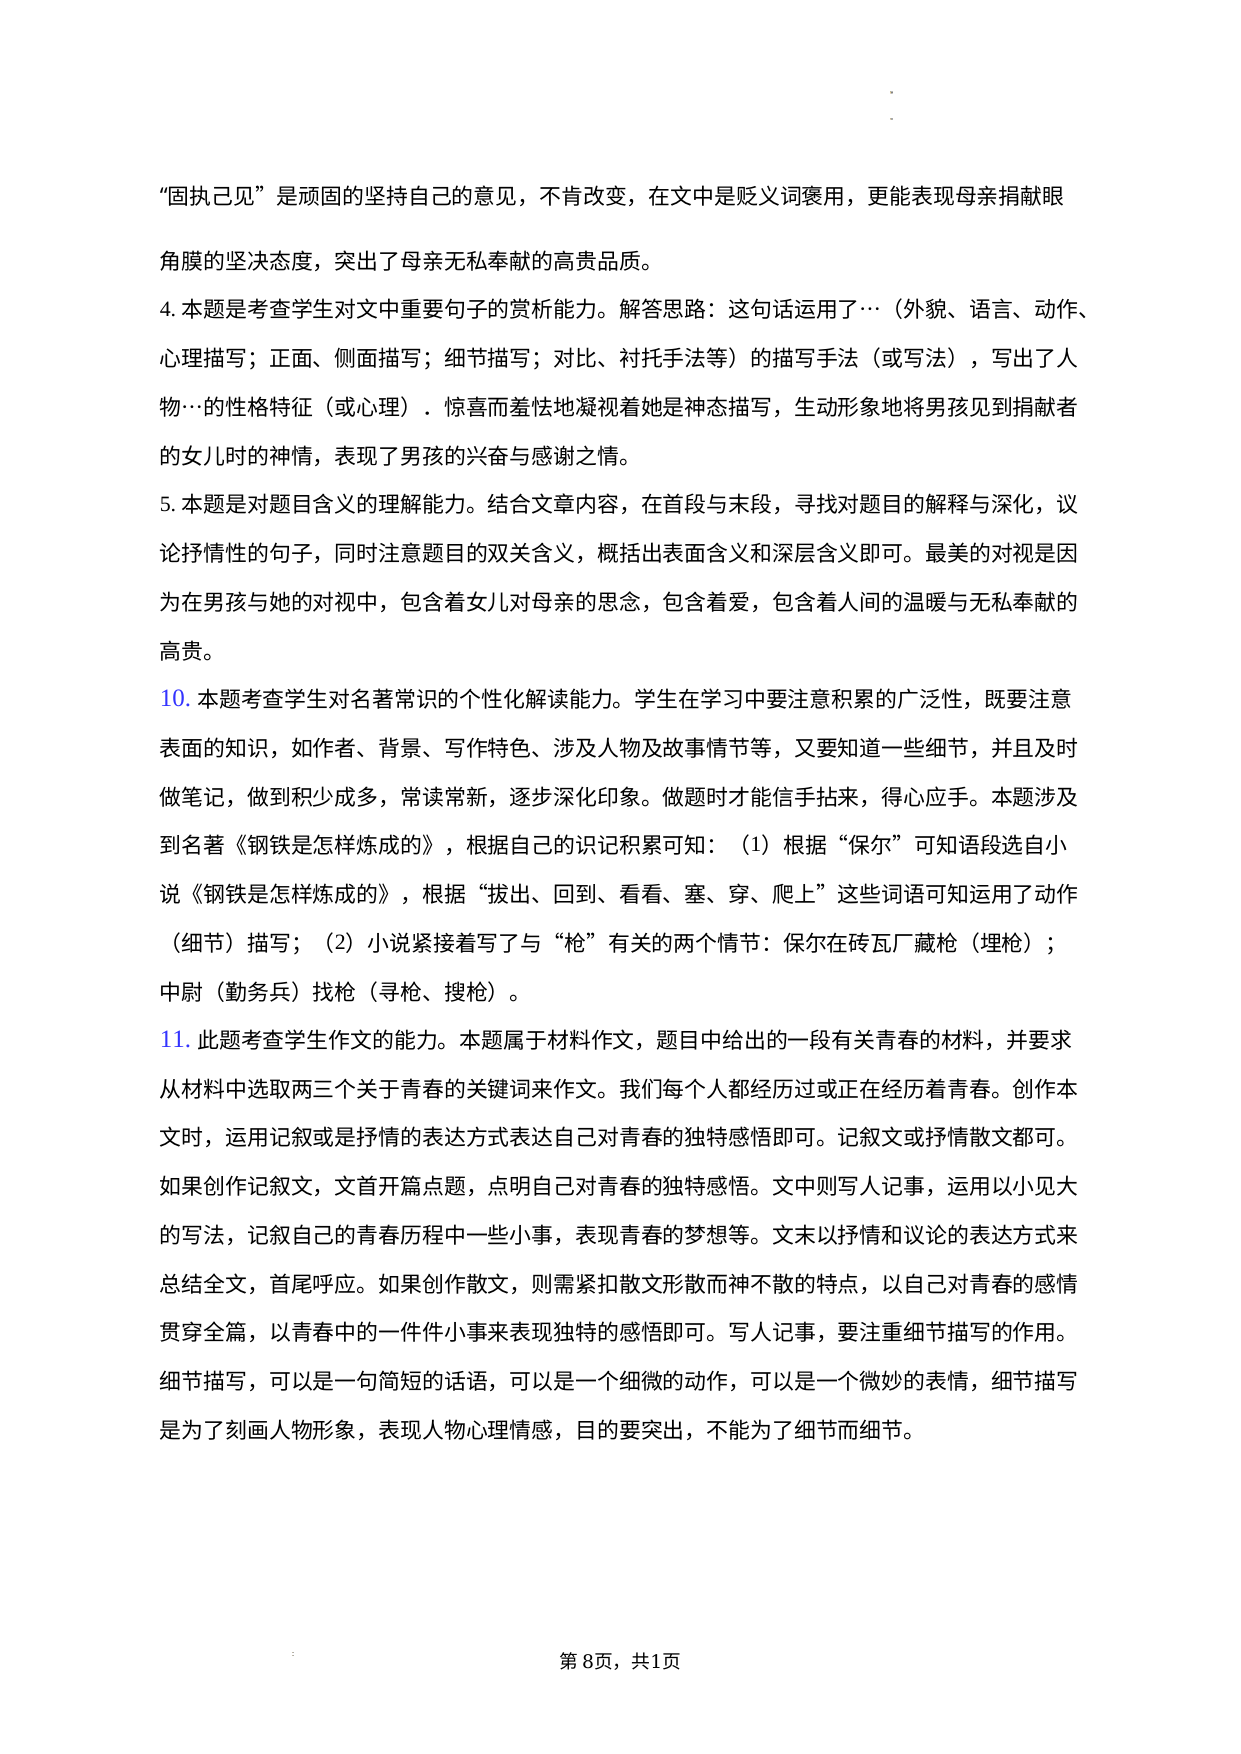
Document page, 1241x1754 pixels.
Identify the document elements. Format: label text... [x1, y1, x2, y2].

list 10. 本题考查学生对名著常识的个性化解读能力。学生在学习中要注意积累的广泛性，既要注意表面的知识，如作者、背景、写作特色、涉及人物及故事情节等，又要知道一些细节，并且及时做笔记，做到积少成多，常读常新，逐步深化印象。做题时才能信手拈来，得心应手。本题涉及到名著《钢铁是怎样炼成的》，根据自己的识记积累可知：（1）根据“保尔”可知语段选自小说《钢铁是怎样炼成的》，根据“拔出、回到、看看、塞、穿、爬上”这些词语可知运用了动作（细节）描写；（2）小说紧接着写了与“枪”有关的两个情节：保尔在砖瓦厂藏枪（埋枪）；中尉（勤务兵）找枪（寻枪、搜枪）。 [159, 682, 1081, 1007]
list 11. 此题考查学生作文的能力。本题属于材料作文，题目中给出的一段有关青春的材料，并要求从材料中选取两三个关于青春的关键词来作文。我们每个人都经历过或正在经历着青春。创作本文时，运用记叙或是抒情的表达方式表达自己对青春的独特感悟即可。记叙文或抒情散文都可。如果创作记叙文，文首开篇点题，点明自己对青春的独特感悟。文中则写人记事，运用以小见大的写法，记叙自己的青春历程中一些小事，表现青春的梦想等。文末以抒情和议论的表达方式来总结全文，首尾呼应。如果创作散文，则需紧扣散文形散而神不散的特点，以自己对青春的感情贯穿全篇，以青春中的一件件小事来表现独特的感悟即可。写人记事，要注重细节描写的作用。细节描写，可以是一句简短的话语，可以是一个细微的动作，可以是一个微妙的表情，细节描写是为了刻画人物形象，表现人物心理情感，目的要突出，不能为了细节而细节。 [159, 1022, 1081, 1445]
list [159, 162, 1081, 666]
